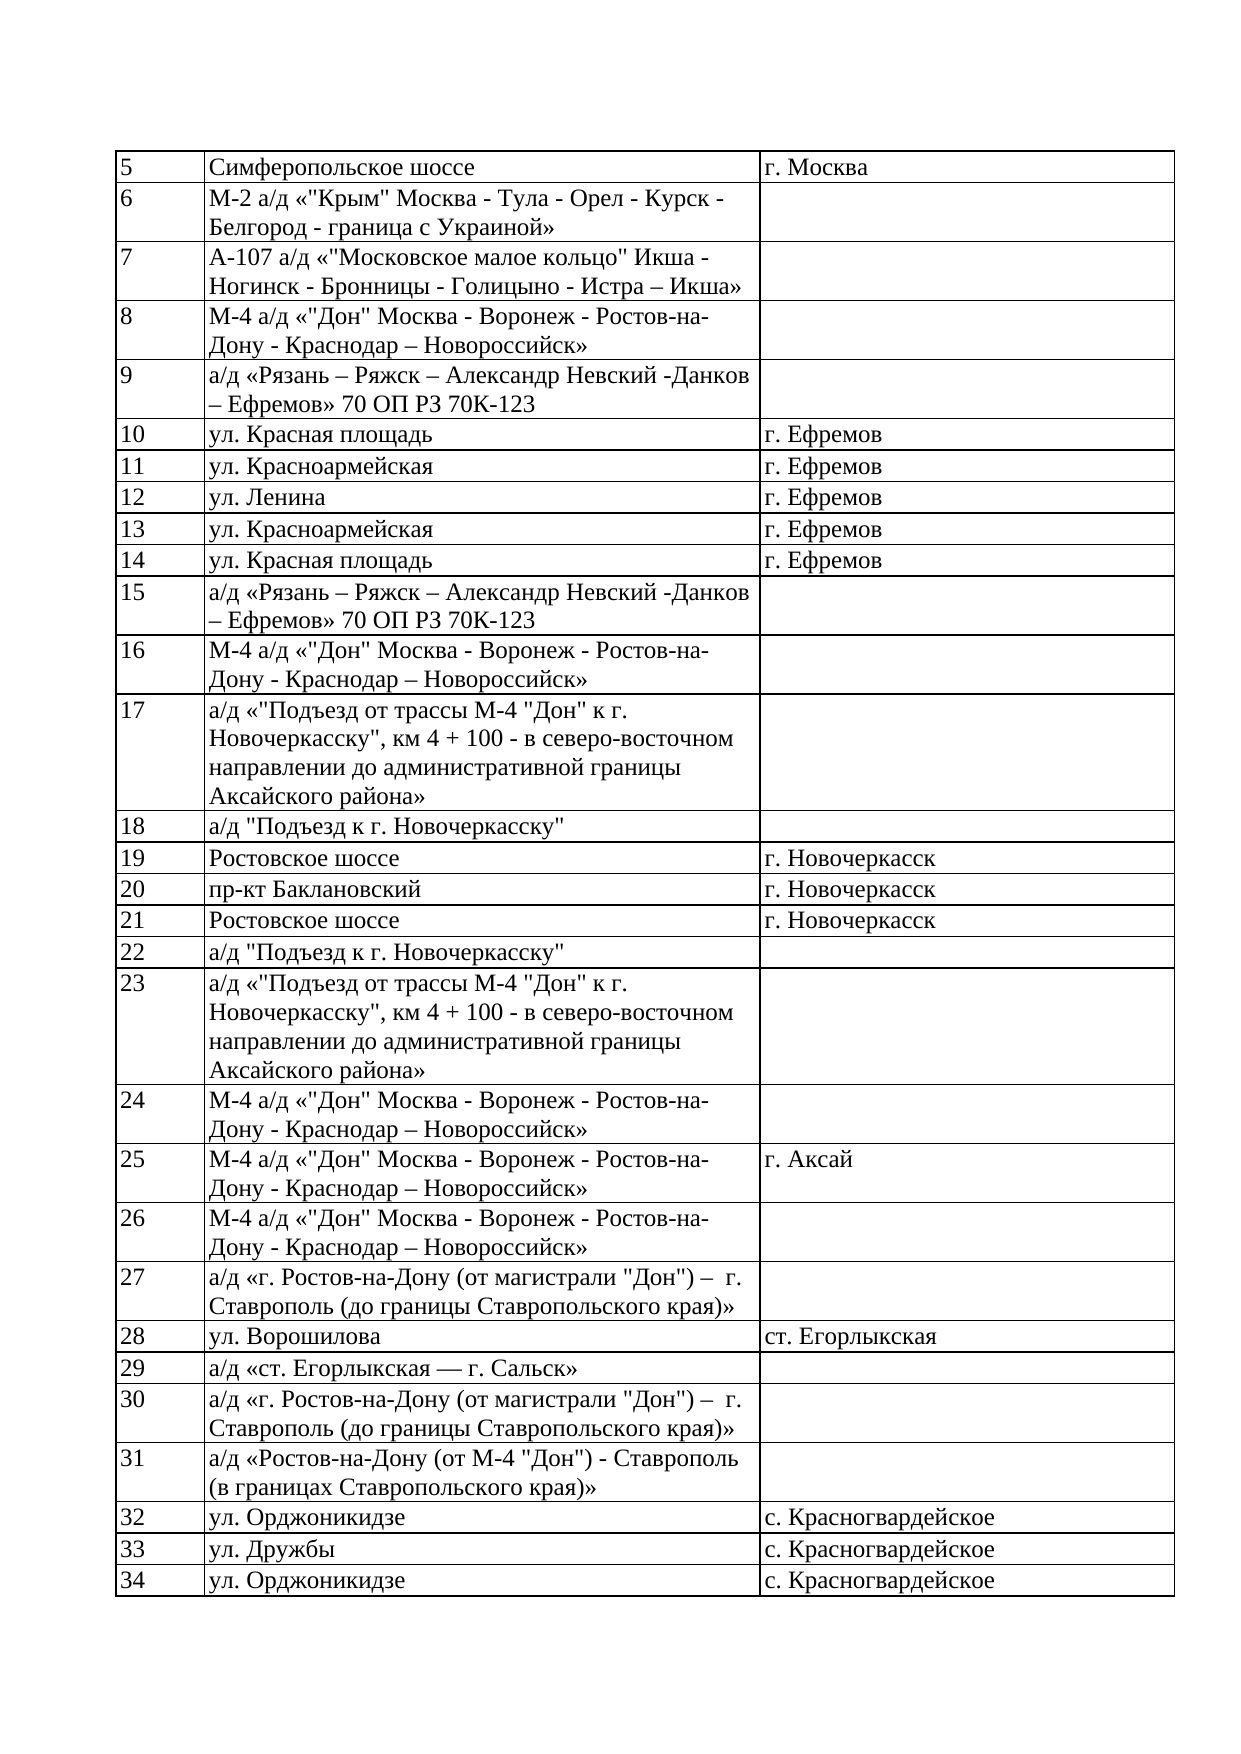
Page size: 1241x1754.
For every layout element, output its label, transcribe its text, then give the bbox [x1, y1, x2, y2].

table_cell [761, 636, 1174, 693]
table_cell [761, 811, 1174, 841]
table_cell ул. Орджоникидзе [205, 1565, 759, 1595]
table_cell 33 [117, 1534, 204, 1564]
table_cell [761, 1384, 1174, 1442]
table_cell 24 [117, 1085, 204, 1143]
table_cell 9 [117, 360, 204, 418]
table_cell 19 [117, 843, 204, 873]
table_cell г. Ефремов [761, 451, 1174, 481]
table_cell ул. Ворошилова [205, 1321, 759, 1351]
table_cell Ростовское шоссе [205, 906, 759, 936]
table_cell 32 [117, 1502, 204, 1532]
table_cell 29 [117, 1353, 204, 1383]
table_cell 6 [117, 183, 204, 241]
table_cell А-107 а/д «"Московское малое кольцо" Икша - Ногинск - Бронницы - Голицыно - Истра – Икша» [205, 242, 759, 299]
table_cell [761, 1203, 1174, 1261]
table_cell ул. Красноармейская [205, 451, 759, 481]
table_cell ул. Орджоникидзе [205, 1502, 759, 1532]
table_cell а/д "Подъезд к г. Новочеркасску" [205, 811, 759, 841]
table_cell ул. Красная площадь [205, 545, 759, 575]
table_cell 13 [117, 514, 204, 543]
table_cell 20 [117, 874, 204, 904]
table_cell [761, 695, 1174, 810]
table_cell 7 [117, 242, 204, 299]
table_cell а/д «"Подъезд от трассы М-4 "Дон" к г. Новочеркасску", км 4 + 100 - в северо-восточном направлении до административной границы Аксайского района» [205, 969, 759, 1083]
table_cell [761, 1443, 1174, 1501]
table_cell 25 [117, 1144, 204, 1202]
table_cell [761, 301, 1174, 359]
table_cell ул. Красноармейская [205, 514, 759, 543]
table_cell 23 [117, 969, 204, 1083]
table_cell [761, 1262, 1174, 1320]
table_cell с. Красногвардейское [761, 1565, 1174, 1595]
table_cell М-4 а/д «"Дон" Москва - Воронеж - Ростов-на-Дону - Краснодар – Новороссийск» [205, 636, 759, 693]
table_cell [761, 937, 1174, 967]
table_cell г. Новочеркасск [761, 843, 1174, 873]
table_cell ст. Егорлыкская [761, 1321, 1174, 1351]
table_cell 10 [117, 419, 204, 449]
table_cell ул. Красная площадь [205, 419, 759, 449]
table_cell г. Новочеркасск [761, 874, 1174, 904]
table_cell 27 [117, 1262, 204, 1320]
table_cell а/д «г. Ростов-на-Дону (от магистрали "Дон") – г. Ставрополь (до границы Ставропольского края)» [205, 1384, 759, 1442]
table_cell а/д "Подъезд к г. Новочеркасску" [205, 937, 759, 967]
table_cell а/д «г. Ростов-на-Дону (от магистрали "Дон") – г. Ставрополь (до границы Ставропольского края)» [205, 1262, 759, 1320]
table_cell М-4 а/д «"Дон" Москва - Воронеж - Ростов-на-Дону - Краснодар – Новороссийск» [205, 301, 759, 359]
table_cell г. Ефремов [761, 514, 1174, 543]
table_cell г. Аксай [761, 1144, 1174, 1202]
table_cell М-2 а/д «"Крым" Москва - Тула - Орел - Курск - Белгород - граница с Украиной» [205, 183, 759, 241]
table_cell [761, 1085, 1174, 1143]
table_cell ул. Ленина [205, 482, 759, 512]
table_cell а/д «Рязань – Ряжск – Александр Невский -Данков – Ефремов» 70 ОП РЗ 70К-123 [205, 577, 759, 634]
table_cell а/д «Рязань – Ряжск – Александр Невский -Данков – Ефремов» 70 ОП РЗ 70К-123 [205, 360, 759, 418]
table_cell 18 [117, 811, 204, 841]
table_cell а/д «"Подъезд от трассы М-4 "Дон" к г. Новочеркасску", км 4 + 100 - в северо-восточном направлении до административной границы Аксайского района» [205, 695, 759, 810]
table_cell 12 [117, 482, 204, 512]
table_cell Ростовское шоссе [205, 843, 759, 873]
table_cell г. Ефремов [761, 482, 1174, 512]
table_cell М-4 а/д «"Дон" Москва - Воронеж - Ростов-на-Дону - Краснодар – Новороссийск» [205, 1085, 759, 1143]
table_cell [761, 1353, 1174, 1383]
table_cell 28 [117, 1321, 204, 1351]
table_cell 5 [117, 152, 204, 181]
table_cell [761, 969, 1174, 1083]
table_cell Симферопольское шоссе [205, 152, 759, 181]
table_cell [205, 1443, 759, 1501]
table_cell 21 [117, 906, 204, 936]
table_cell М-4 а/д «"Дон" Москва - Воронеж - Ростов-на-Дону - Краснодар – Новороссийск» [205, 1203, 759, 1261]
table_cell 22 [117, 937, 204, 967]
table_cell 14 [117, 545, 204, 575]
table_cell 31 [117, 1443, 204, 1501]
table_cell г. Ефремов [761, 545, 1174, 575]
table_cell [761, 360, 1174, 418]
table_cell с. Красногвардейское [761, 1534, 1174, 1564]
table_cell г. Ефремов [761, 419, 1174, 449]
table_cell [761, 183, 1174, 241]
table_cell [761, 577, 1174, 634]
table_cell 16 [117, 636, 204, 693]
table_cell 17 [117, 695, 204, 810]
table_cell 26 [117, 1203, 204, 1261]
table_cell 30 [117, 1384, 204, 1442]
table_cell ул. Дружбы [205, 1534, 759, 1564]
table_cell г. Новочеркасск [761, 906, 1174, 936]
table_cell 15 [117, 577, 204, 634]
table_cell с. Красногвардейское [761, 1502, 1174, 1532]
table_cell 34 [117, 1565, 204, 1595]
table_cell а/д «ст. Егорлыкская — г. Сальск» [205, 1353, 759, 1383]
table_cell 11 [117, 451, 204, 481]
table_cell пр-кт Баклановский [205, 874, 759, 904]
table_cell [761, 242, 1174, 299]
table_cell г. Москва [761, 152, 1174, 181]
table_cell М-4 а/д «"Дон" Москва - Воронеж - Ростов-на-Дону - Краснодар – Новороссийск» [205, 1144, 759, 1202]
table_cell 8 [117, 301, 204, 359]
